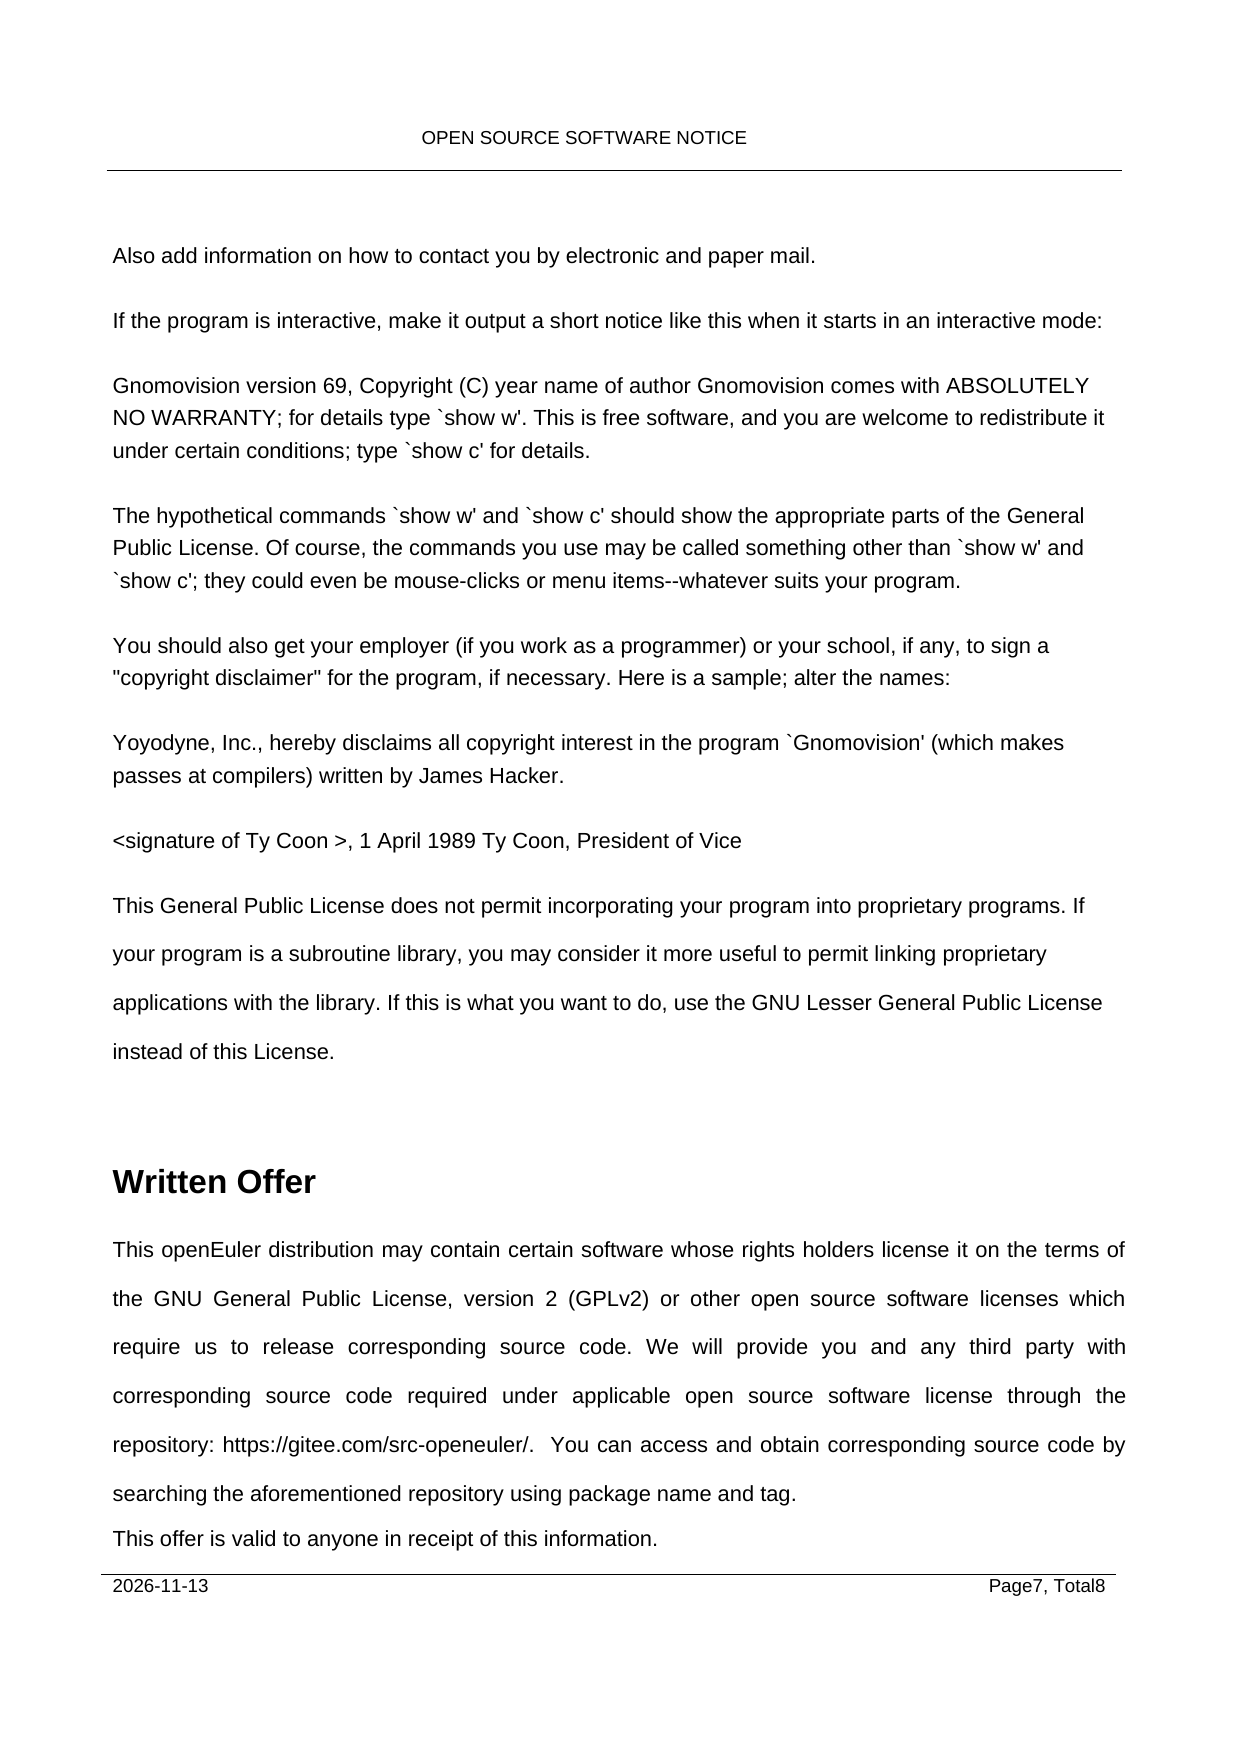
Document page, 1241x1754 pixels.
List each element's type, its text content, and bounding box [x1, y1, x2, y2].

text You should also get your employer (if you work as a programmer) or your school, if any, to sign a "copyright disclaimer" for the program, if necessary. Here is a sample; alter the names: [112, 629, 1128, 694]
text Gnomovision version 69, Copyright (C) year name of author Gnomovision comes with ABSOLUTELY NO WARRANTY; for details type `show w'. This is free software, and you are welcome to redistribute it under certain conditions; type `show c' for details. [112, 369, 1128, 466]
text This General Public License does not permit incorporating your program into proprietary programs. If your program is a subroutine library, you may consider it more useful to permit linking proprietary applications with the library. If this is what you want to do, use the GNU Lesser General Public License instead of this License. Written Offer [112, 889, 1128, 1214]
text Yoyodyne, Inc., hereby disclaims all copyright interest in the program `Gnomovision' (which makes passes at compilers) written by James Hacker. [112, 726, 1128, 791]
text Also add information on how to contact you by electronic and paper mail. [112, 239, 1128, 271]
text This offer is valid to anyone in receipt of this information. [112, 1522, 1128, 1554]
text The hypothetical commands `show w' and `show c' should show the appropriate parts of the General Public License. Of course, the commands you use may be called something other than `show w' and `show c'; they could even be mouse-clicks or menu items--whatever suits your program. [112, 499, 1128, 596]
text <signature of Ty Coon >, 1 April 1989 Ty Coon, President of Vice [112, 824, 1128, 856]
text This openEuler distribution may contain certain software whose rights holders license it on the terms of the GNU General Public License, version 2 (GPLv2) or other open source software licenses which require us to release corresponding source code. We will provide you and any third party with corresponding source code required under applicable open source software license through the repository: https://gitee.com/src-openeuler/. You can access and obtain corresponding source code by searching the aforementioned repository using package name and tag. [112, 1233, 1128, 1509]
text If the program is interactive, make it output a short notice like this when it starts in an interactive mode: [112, 304, 1128, 336]
